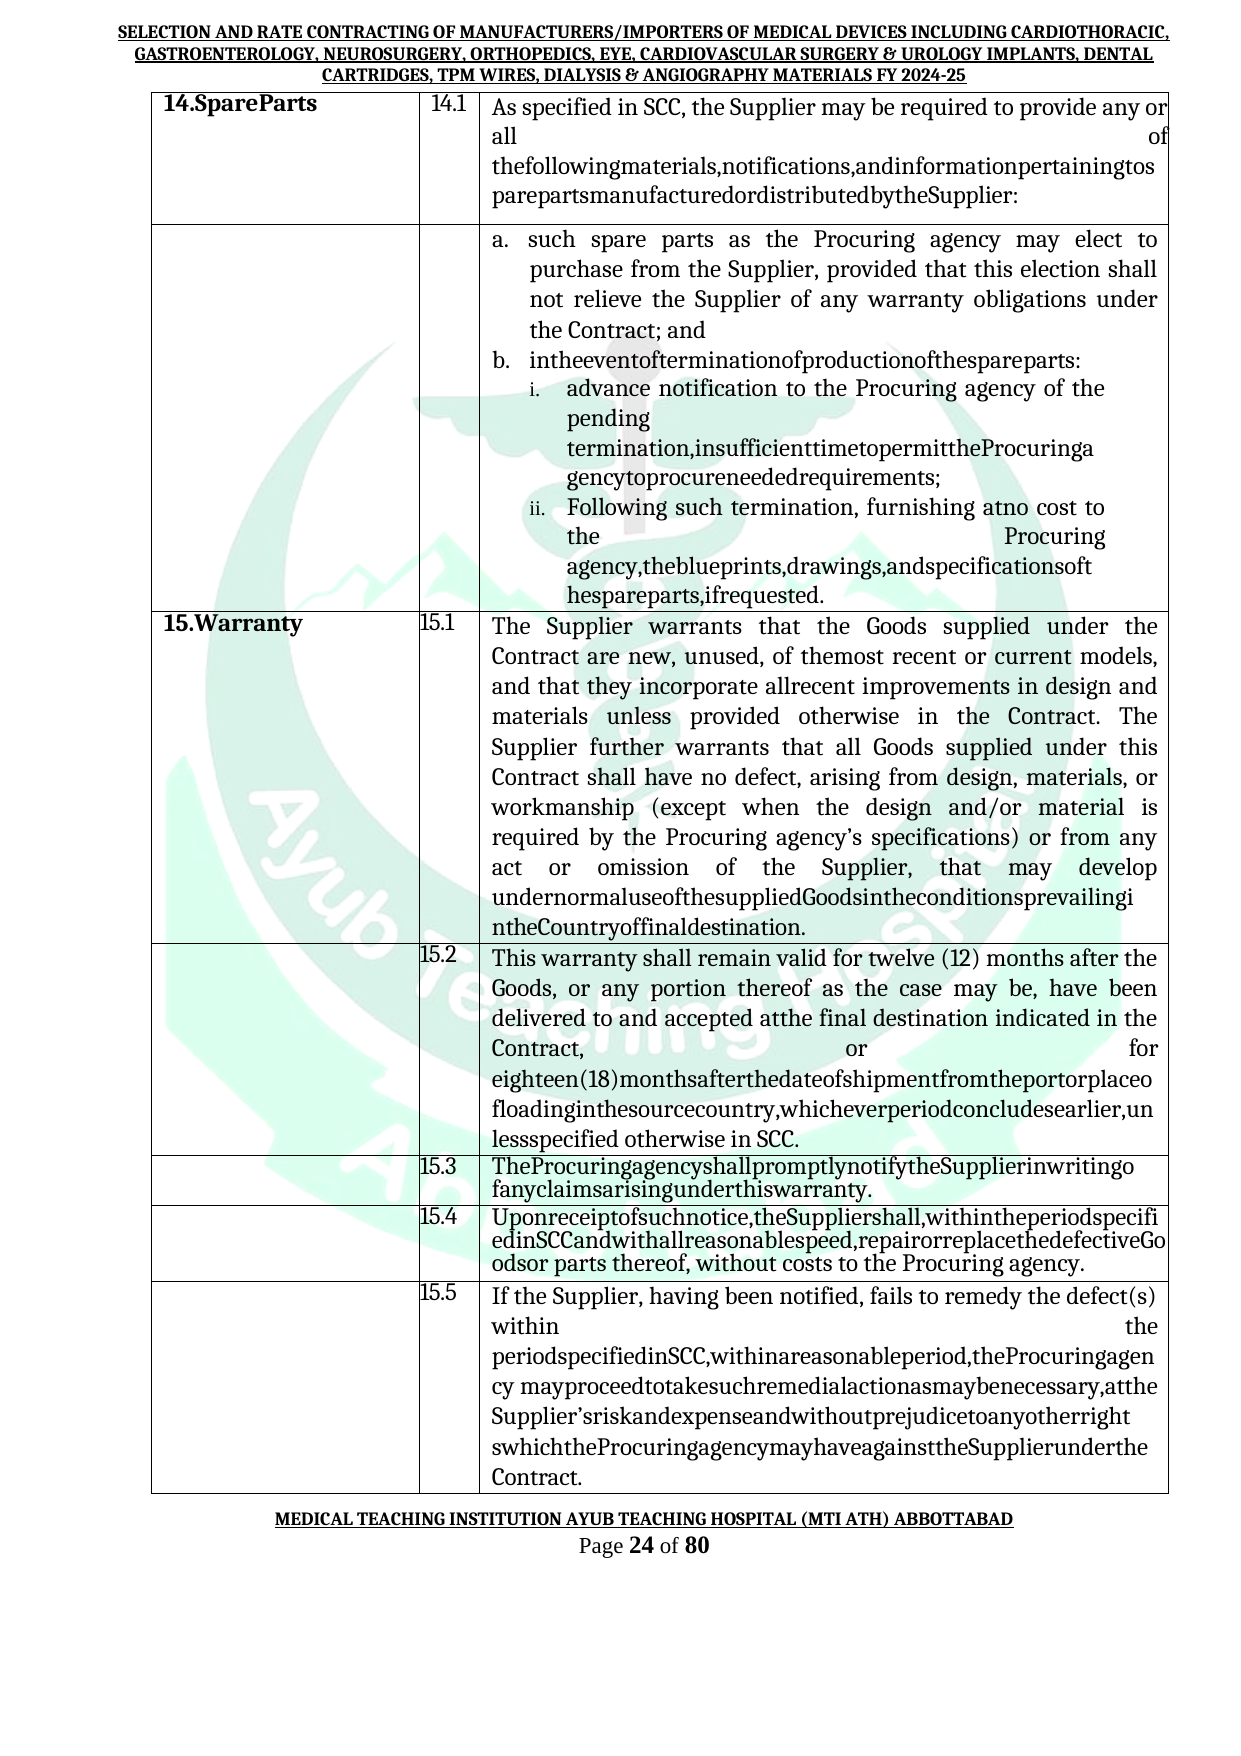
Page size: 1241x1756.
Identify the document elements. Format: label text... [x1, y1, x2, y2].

table_cell 15.4 [420, 1206, 479, 1281]
table_cell If the Supplier, having been notified, fails to remedy the defect(s) within the periodspecifiedinSCC,withinareasonableperiod,theProcuringagency mayproceedtotakesuchremedialactionasmaybenecessary,atthe Supplier’sriskandexpenseandwithoutprejudicetoanyotherrightswhichtheProcuringagencymayhaveagainsttheSupplierundertheContract. [480, 1282, 1168, 1492]
table_cell [152, 1156, 419, 1205]
table_cell [152, 225, 419, 611]
table_cell [152, 944, 419, 1155]
table_cell such spare parts as the Procuring agency may elect to purchase from the Supplier, provided that this election shall not relieve the Supplier of any warranty obligations under the Contract; and intheeventofterminationofproductionofthespareparts: advance notification to the Procuring agency of the pending termination,insufficienttimetopermittheProcuringagencytoprocureneededrequirements; Following such termination, furnishing atno cost to the Procuring agency,theblueprints,drawings,andspecificationsofthespareparts,ifrequested. [480, 225, 1168, 611]
table_cell 15.3 [420, 1156, 479, 1205]
table_cell [152, 1206, 419, 1281]
table_cell 15.5 [420, 1282, 479, 1492]
table_cell As specified in SCC, the Supplier may be required to provide any or all of thefollowingmaterials,notifications,andinformationpertainingtosparepartsmanufacturedordistributedbytheSupplier: [480, 93, 1168, 224]
table_cell 15.1 [420, 612, 479, 943]
table_cell TheProcuringagencyshallpromptlynotifytheSupplierinwritingofanyclaimsarisingunderthiswarranty. [480, 1156, 1168, 1205]
table_cell [420, 225, 479, 611]
table_cell 15.2 [420, 944, 479, 1155]
table_cell 14.SpareParts [152, 93, 419, 224]
table_cell 15.Warranty [152, 612, 419, 943]
table_cell The Supplier warrants that the Goods supplied under the Contract are new, unused, of themost recent or current models, and that they incorporate allrecent improvements in design and materials unless provided otherwise in the Contract. The Supplier further warrants that all Goods supplied under this Contract shall have no defect, arising from design, materials, or workmanship (except when the design and/or material is required by the Procuring agency’s specifications) or from any act or omission of the Supplier, that may develop undernormaluseofthesuppliedGoodsintheconditionsprevailingintheCountryoffinaldestination. [480, 612, 1168, 943]
table_cell 14.1 [420, 93, 479, 224]
table_cell Uponreceiptofsuchnotice,theSuppliershall,withintheperiodspecifiedinSCCandwithallreasonablespeed,repairorreplacethedefectiveGoodsor parts thereof, without costs to the Procuring agency. [480, 1206, 1168, 1281]
table_cell This warranty shall remain valid for twelve (12) months after the Goods, or any portion thereof as the case may be, have been delivered to and accepted atthe final destination indicated in the Contract, or for eighteen(18)monthsafterthedateofshipmentfromtheportorplaceofloadinginthesourcecountry,whicheverperiodconcludesearlier,unlessspecified otherwise in SCC. [480, 944, 1168, 1155]
table_cell [152, 1282, 419, 1492]
